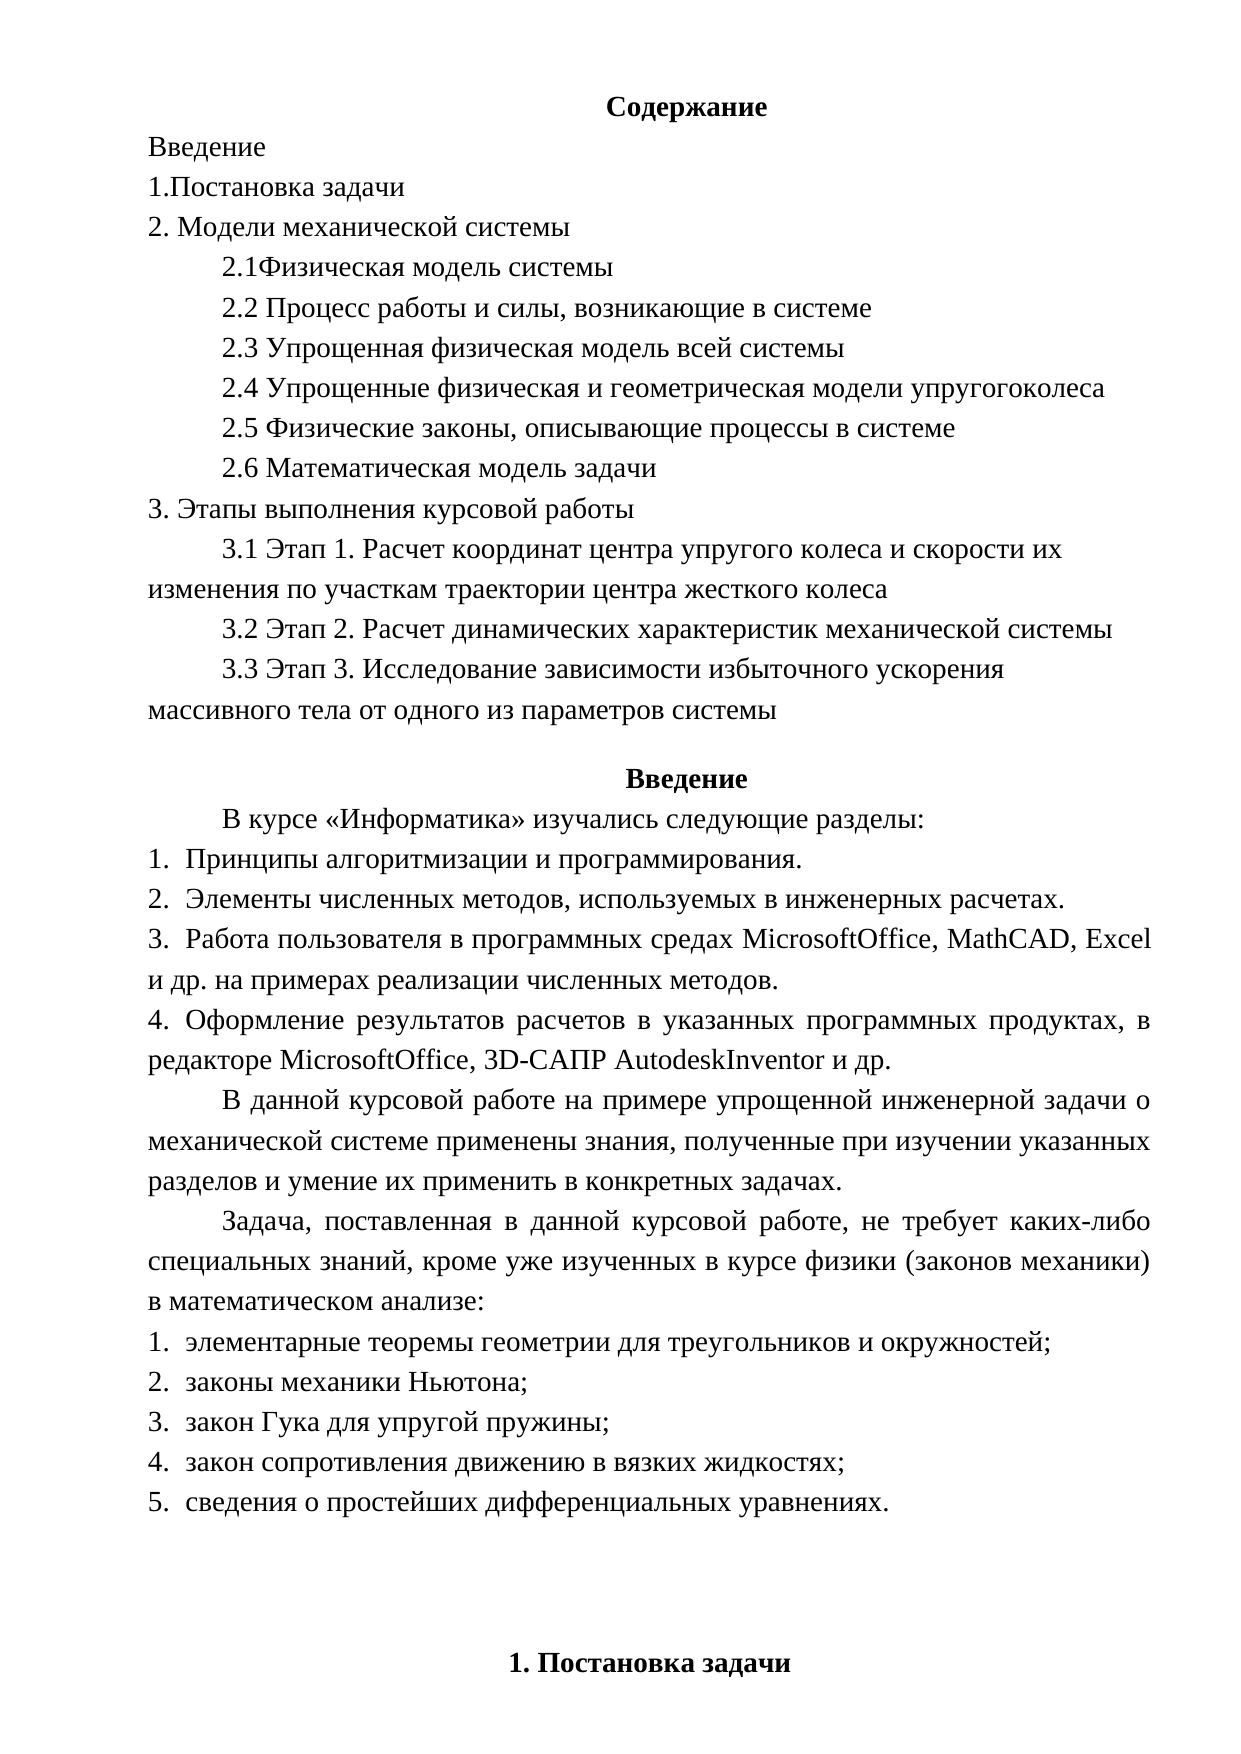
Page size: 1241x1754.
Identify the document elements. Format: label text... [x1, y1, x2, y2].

text 2. Модели механической системы [148, 209, 1152, 243]
list закон Гука для упругой пружины; [148, 1404, 1152, 1438]
list Оформление результатов расчетов в указанных программных продуктах, в редакторе MicrosoftOffice, 3D-САПР AutodeskInventor и др. [148, 1002, 1152, 1076]
text Введение [148, 761, 1152, 794]
text 2.3 Упрощенная физическая модель всей системы [148, 330, 1152, 363]
list закон сопротивления движению в вязких жидкостях; [148, 1444, 1152, 1478]
text Содержание [148, 89, 1152, 122]
list Принципы алгоритмизации и программирования. [148, 841, 1152, 875]
text 2.6 Математическая модель задачи [148, 451, 1152, 484]
text 2.5 Физические законы, описывающие процессы в системе [148, 410, 1152, 444]
text 2.1Физическая модель системы [148, 249, 1152, 283]
text Введение [148, 129, 1152, 162]
list Элементы численных методов, используемых в инженерных расчетах. [148, 881, 1152, 915]
text Задача, поставленная в данной курсовой работе, не требует каких-либо специальных знаний, кроме уже изученных в курсе физики (законов механики) в математическом анализе: [148, 1203, 1152, 1317]
text 3. Этапы выполнения курсовой работы [148, 491, 1152, 524]
text 2.2 Процесс работы и силы, возникающие в системе [148, 290, 1152, 323]
text 3.3 Этап 3. Исследование зависимости избыточного ускорения массивного тела от одного из параметров системы [148, 652, 1152, 725]
list законы механики Ньютона; [148, 1364, 1152, 1397]
text 1.Постановка задачи [148, 169, 1152, 203]
text 3.2 Этап 2. Расчет динамических характеристик механической системы [148, 611, 1152, 645]
text В курсе «Информатика» изучались следующие разделы: [148, 801, 1152, 834]
text 2.4 Упрощенные физическая и геометрическая модели упругогоколеса [148, 370, 1152, 404]
text 1. Постановка задачи [148, 1645, 1152, 1679]
text В данной курсовой работе на примере упрощенной инженерной задачи о механической системе применены знания, полученные при изучении указанных разделов и умение их применить в конкретных задачах. [148, 1082, 1152, 1196]
list сведения о простейших дифференциальных уравнениях. [148, 1484, 1152, 1518]
text 3.1 Этап 1. Расчет координат центра упругого колеса и скорости их изменения по участкам траектории центра жесткого колеса [148, 531, 1152, 605]
list элементарные теоремы геометрии для треугольников и окружностей; [148, 1324, 1152, 1357]
list Работа пользователя в программных средах MicrosoftOffice, MathCAD, Excel и др. на примерах реализации численных методов. [148, 922, 1152, 995]
